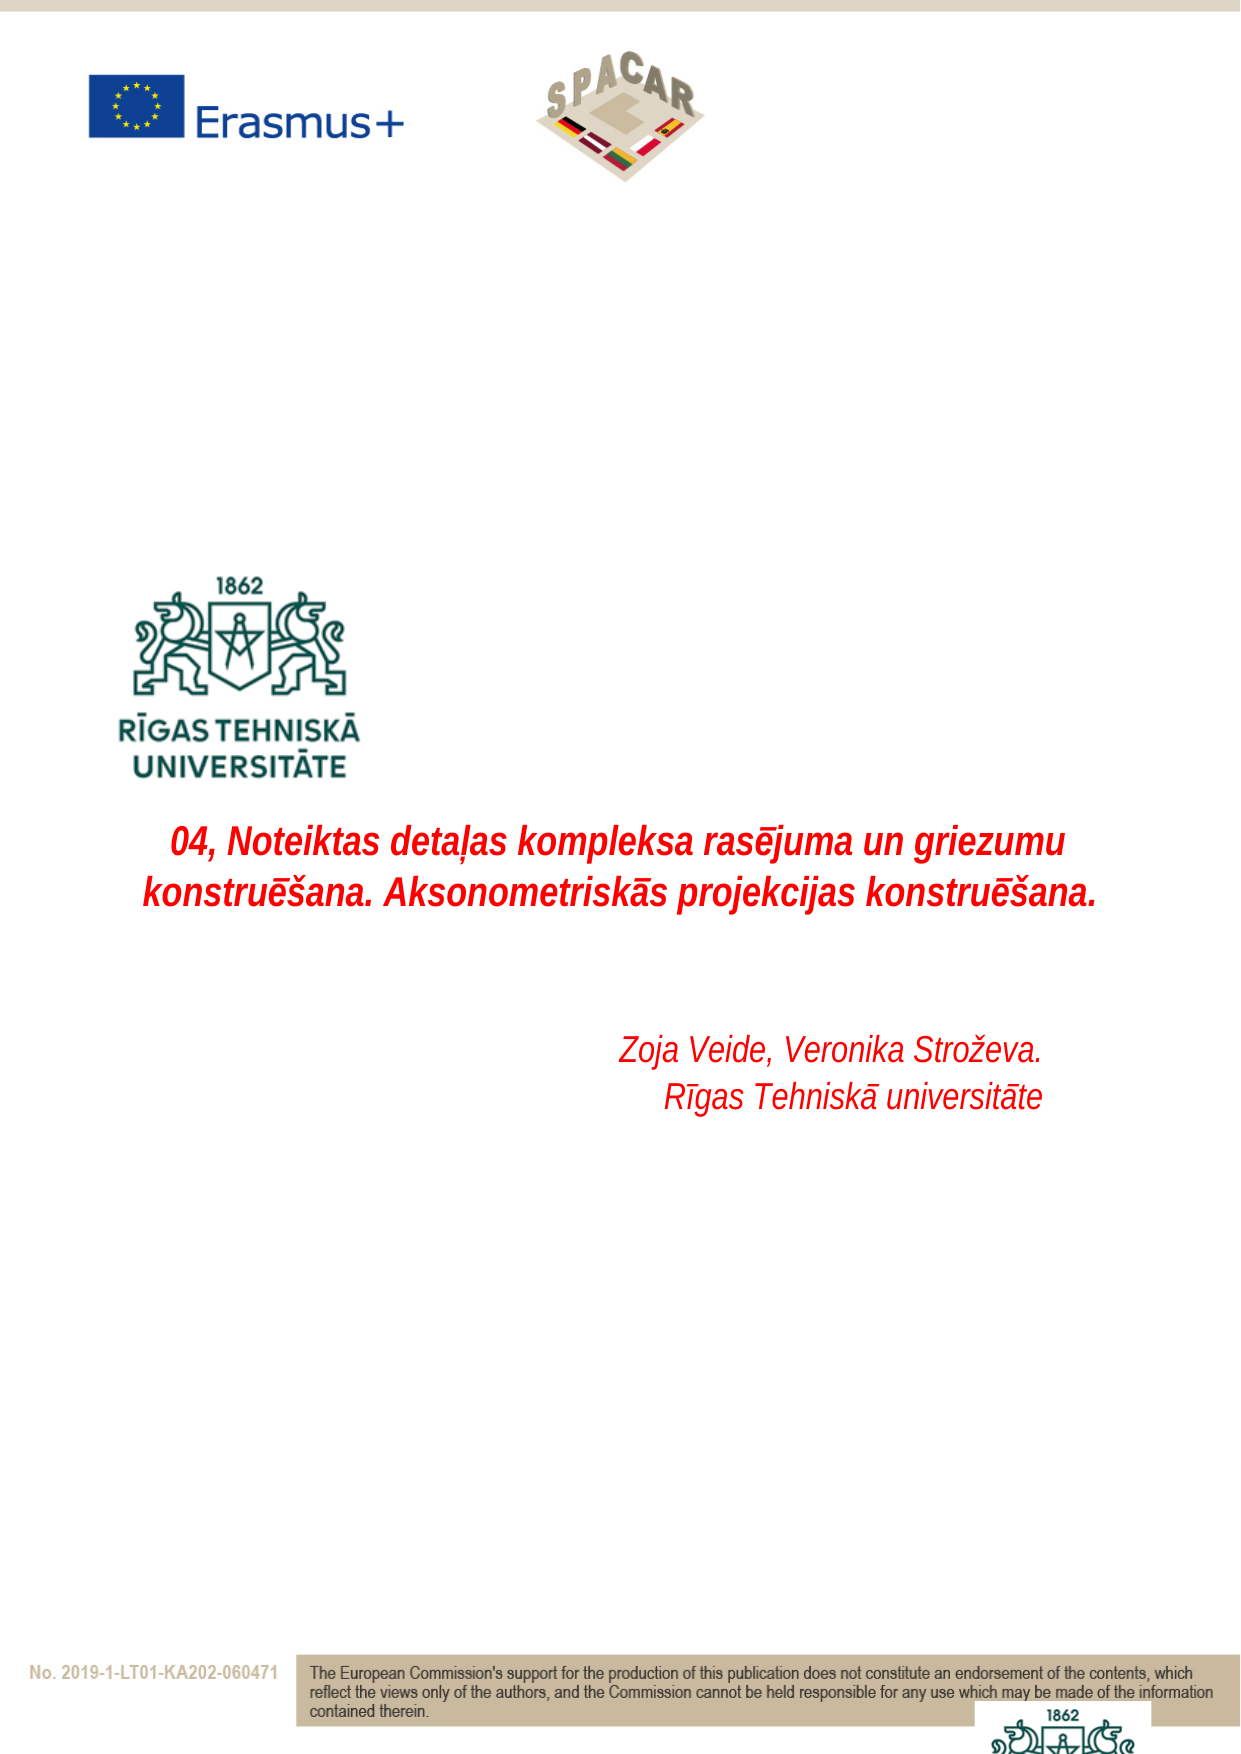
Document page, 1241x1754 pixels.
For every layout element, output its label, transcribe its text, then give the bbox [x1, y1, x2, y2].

text 04, Noteiktas detaļas kompleksa rasējuma un griezumu konstruēšana. Aksonometriskās projekcijas konstruēšana. [89, 816, 1152, 946]
picture [0, 0, 1241, 1754]
text Zoja Veide, Veronika Stroževa. Rīgas Tehniskā universitāte [89, 1027, 1047, 1117]
